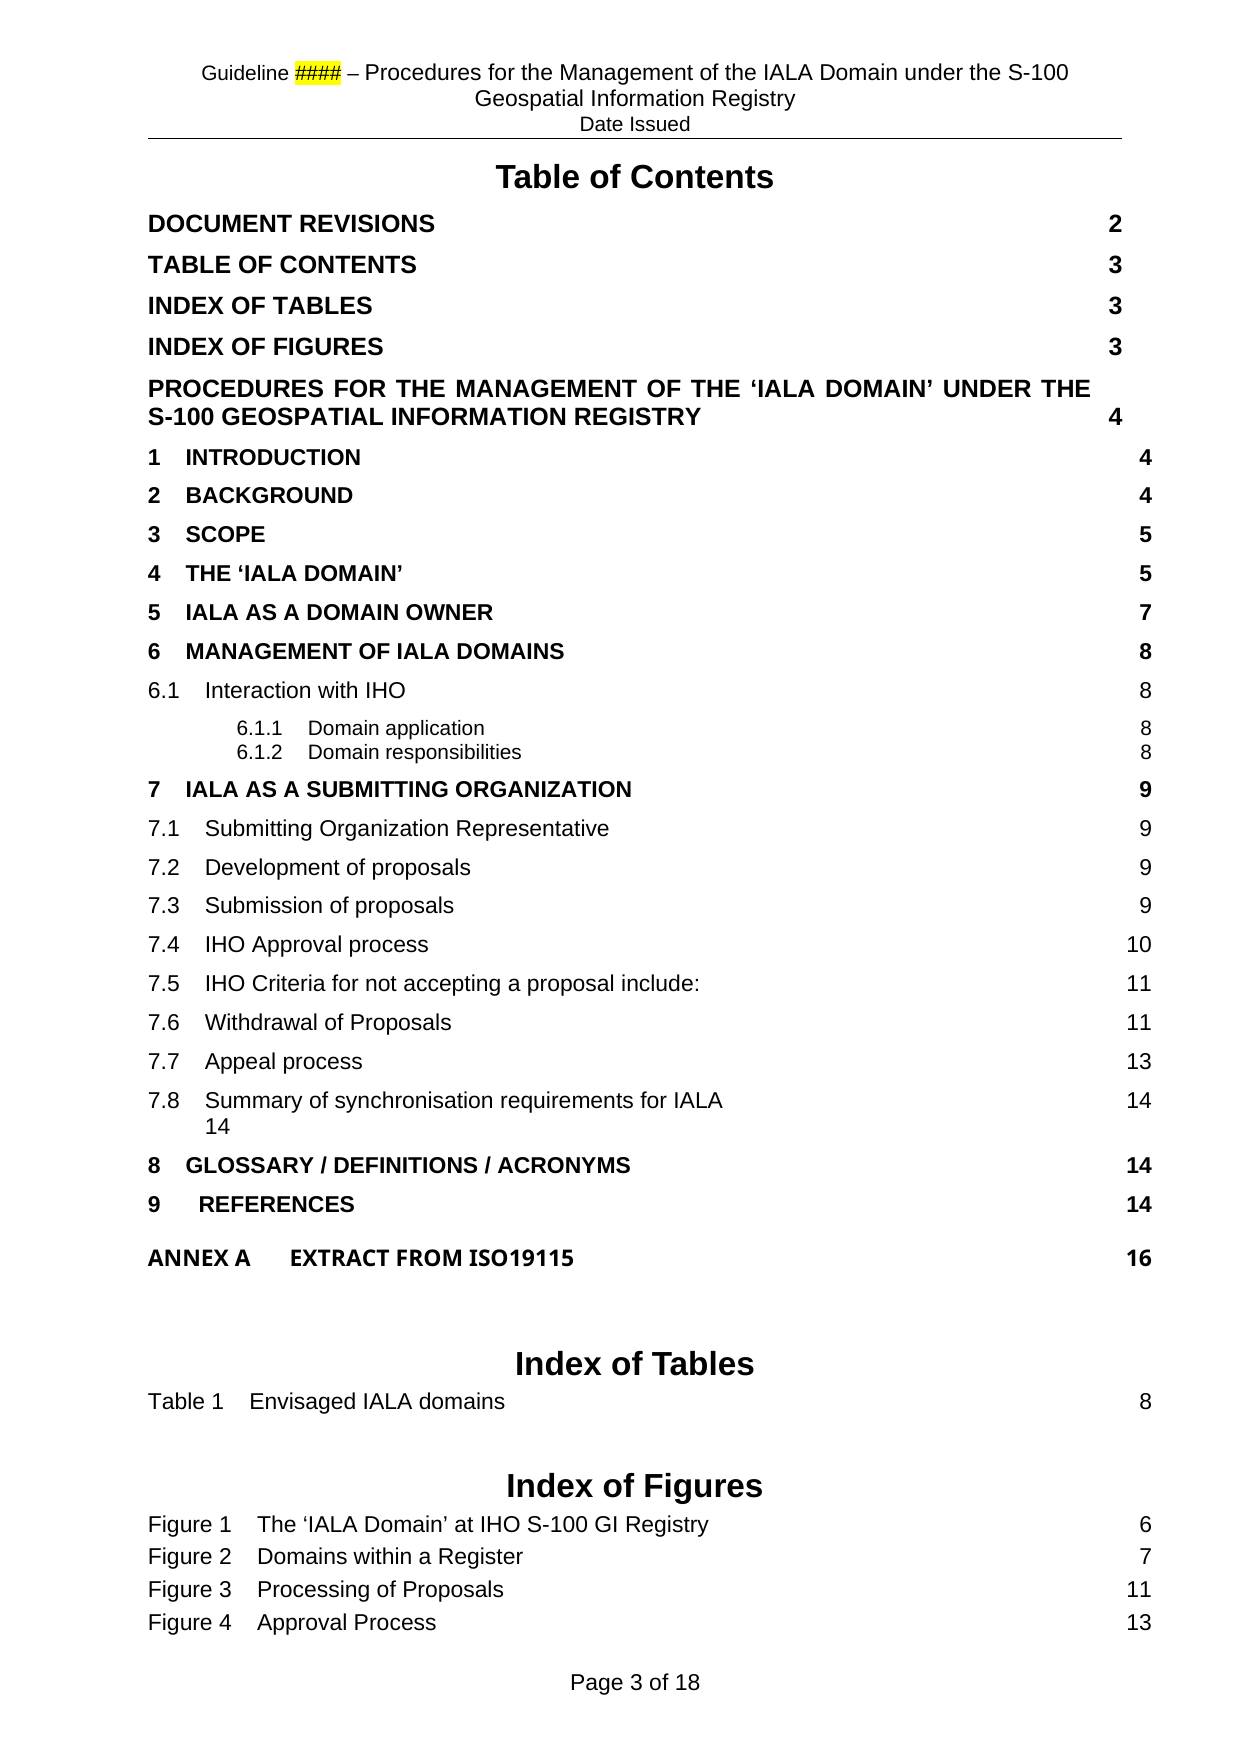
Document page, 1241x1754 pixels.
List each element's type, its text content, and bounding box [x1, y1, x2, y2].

text Figure 4 Approval Process 13 [148, 1608, 1122, 1635]
title Table of Contents [148, 158, 1122, 196]
text 6.1 Interaction with IHO 8 [148, 677, 1122, 703]
text 7.2 Development of proposals 9 [148, 854, 1122, 880]
text 7.5 IHO Criteria for not accepting a proposal include: 11 [148, 970, 1122, 997]
text Procedures for the Management of the ‘IALA Domain’ under the S-100 Geospatial Information Registry 4 [148, 373, 1092, 431]
text 1 Introduction 4 [148, 443, 1107, 470]
text 8 Glossary / Definitions / Acronyms 14 [148, 1152, 1107, 1178]
text Table of Contents 3 [148, 250, 1092, 278]
text Figure 3 Processing of Proposals 11 [148, 1576, 1122, 1602]
text 7.3 Submission of proposals 9 [148, 892, 1122, 919]
text 7.6 Withdrawal of Proposals 11 [148, 1009, 1122, 1035]
text Document Revisions 2 [148, 208, 1092, 237]
text 7 IALA AS A Submitting Organization 9 [148, 776, 1107, 802]
text Index of Tables 3 [148, 291, 1092, 320]
text 6.1.1 Domain application 8 [236, 716, 1122, 739]
text 7.7 Appeal process 13 [148, 1048, 1122, 1074]
title Index of Figures [148, 1466, 1122, 1504]
text ANNEX A Extract from ISO19115 16 [148, 1242, 1122, 1273]
text Figure 2 Domains within a Register 7 [148, 1543, 1122, 1569]
text 4 The ‘IALA Domain’ 5 [148, 560, 1107, 586]
title Index of Tables [148, 1343, 1122, 1382]
text 5 IALA AS A DOMAIN OWNER 7 [148, 599, 1107, 625]
text 7.8 Summary of synchronisation requirements for IALA 14 14 [148, 1087, 1122, 1139]
text 3 Scope 5 [148, 521, 1107, 548]
text Index of Figures 3 [148, 332, 1092, 361]
text Table 1 Envisaged IALA domains 8 [148, 1388, 1122, 1414]
text 6 management of IALA Domains 8 [148, 638, 1107, 664]
text 7.1 Submitting Organization Representative 9 [148, 815, 1122, 841]
text Figure 1 The ‘IALA Domain’ at IHO S-100 GI Registry 6 [148, 1511, 1122, 1537]
text 6.1.2 Domain responsibilities 8 [236, 739, 1122, 763]
text 7.4 IHO Approval process 10 [148, 931, 1122, 958]
text 2 Background 4 [148, 482, 1107, 509]
text 9 References 14 [148, 1191, 1107, 1217]
